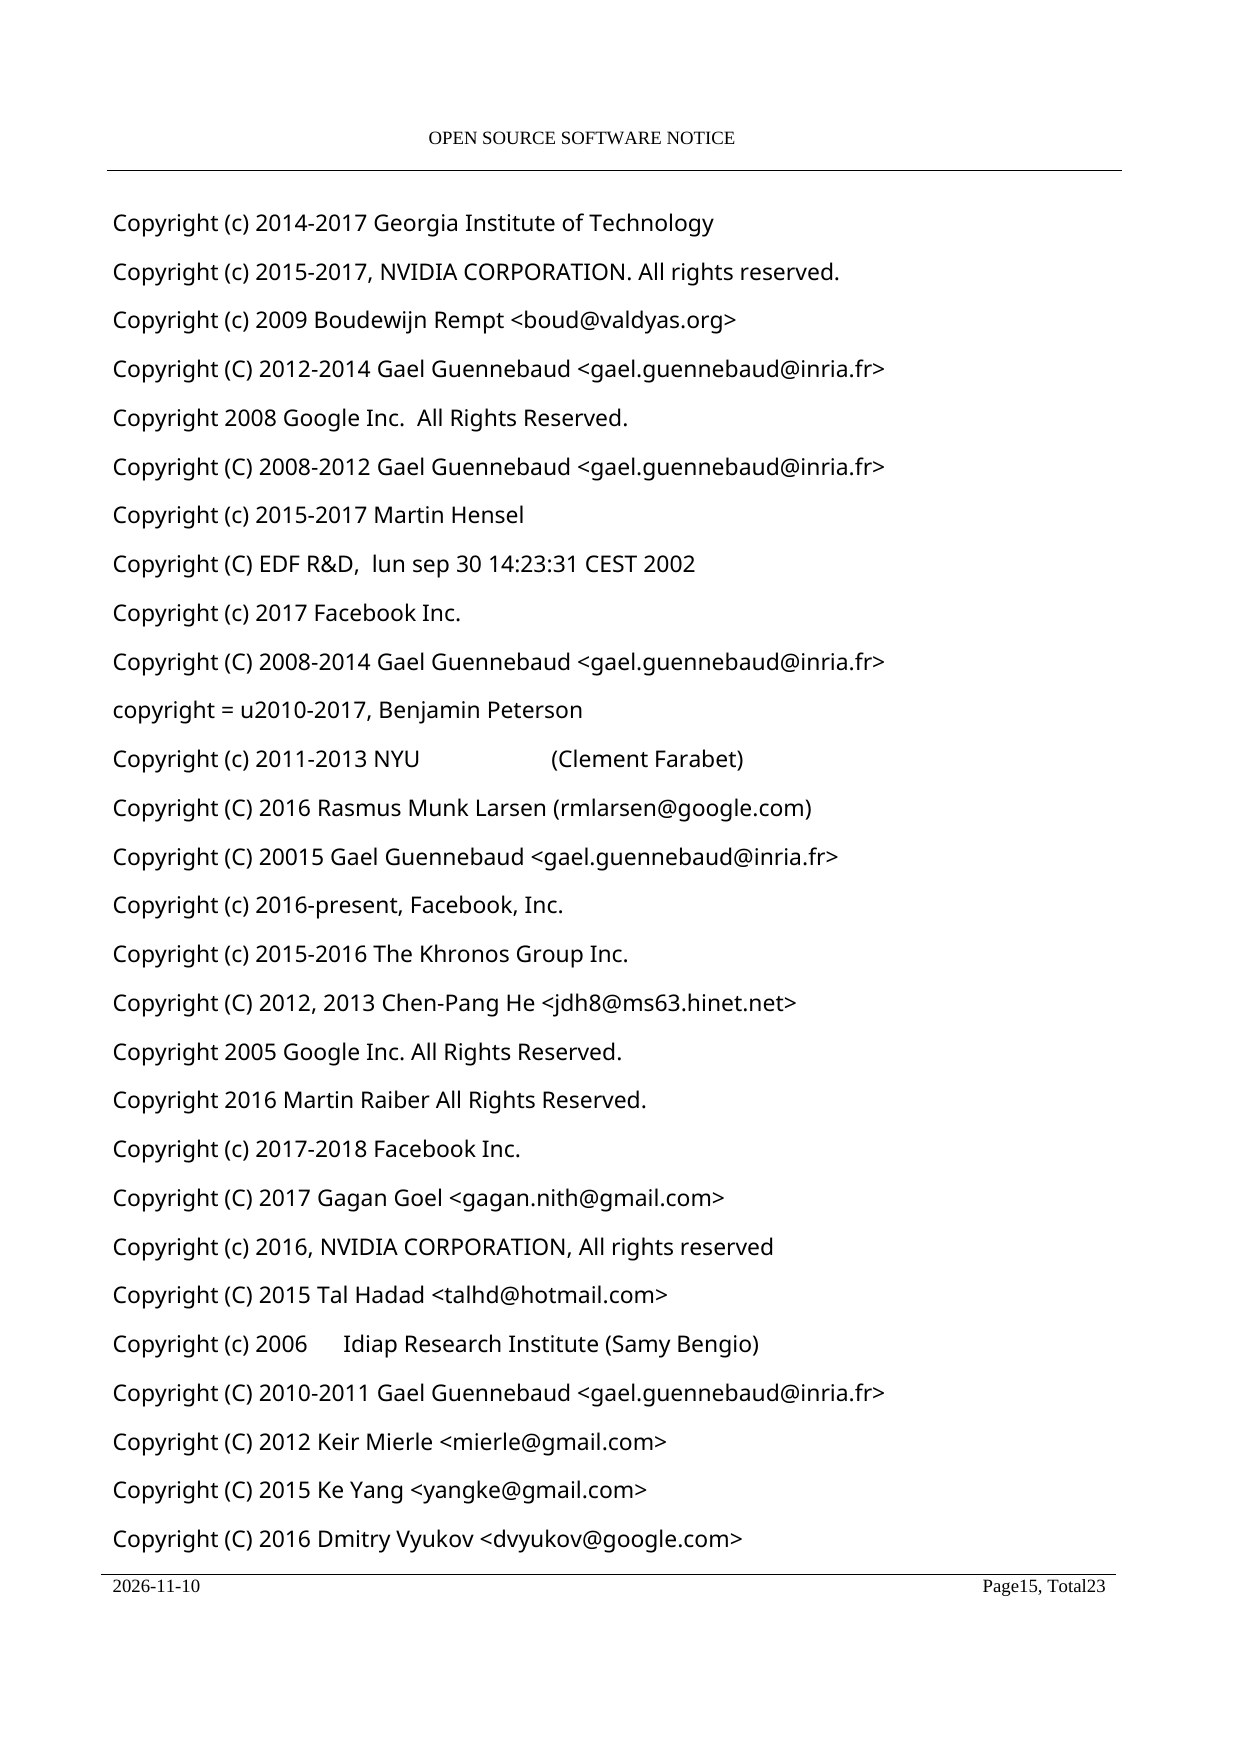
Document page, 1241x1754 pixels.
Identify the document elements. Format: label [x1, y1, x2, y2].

text [112, 206, 1128, 1555]
